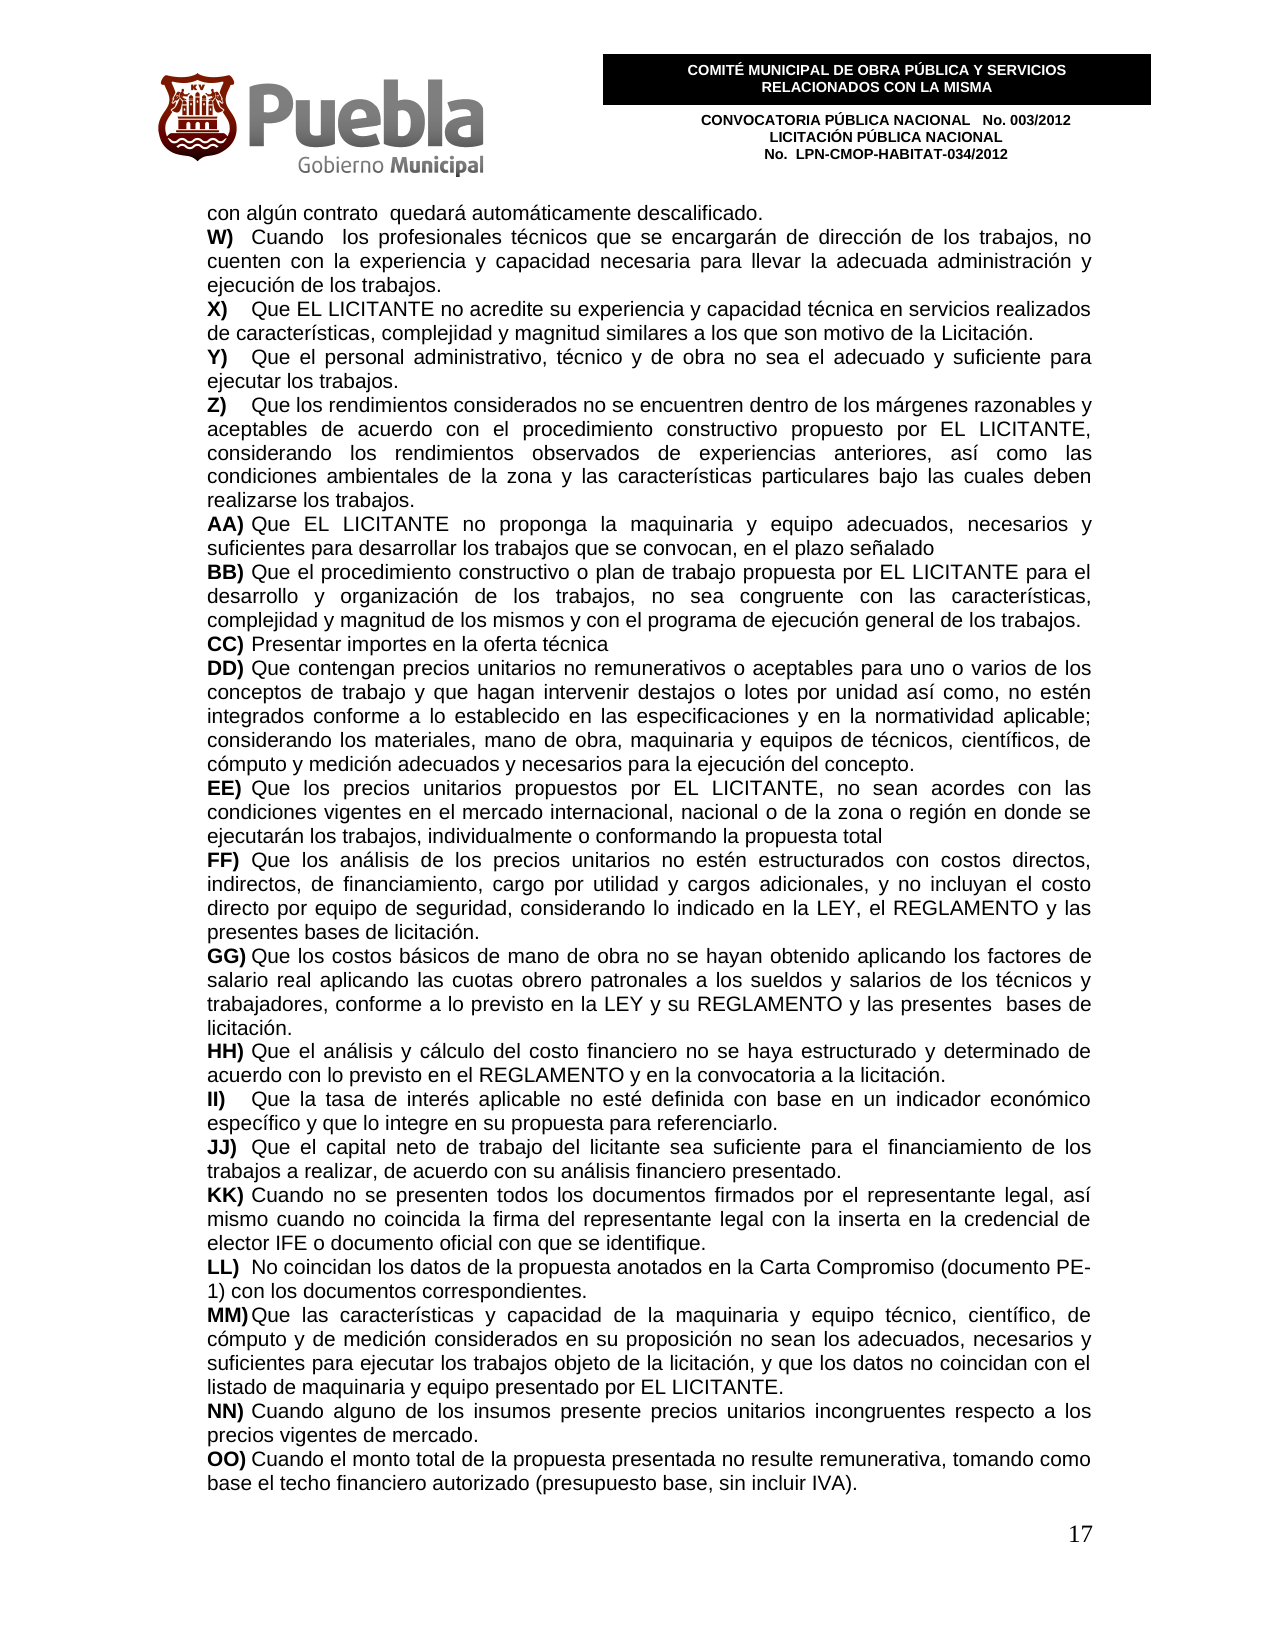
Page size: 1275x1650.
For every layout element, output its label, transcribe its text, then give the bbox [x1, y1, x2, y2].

list Cuando no se presenten todos los documentos firmados por el representante legal, así mismo cuando no coincida la firma del representante legal con la inserta en la credencial de elector IFE o documento oficial con que se identifique. [207, 1183, 1093, 1255]
list Que los rendimientos considerados no se encuentren dentro de los márgenes razonables y aceptables de acuerdo con el procedimiento constructivo propuesto por EL LICITANTE, considerando los rendimientos observados de experiencias anteriores, así como las condiciones ambientales de la zona y las características particulares bajo las cuales deben realizarse los trabajos. [207, 392, 1093, 512]
list Que la tasa de interés aplicable no esté definida con base en un indicador económico específico y que lo integre en su propuesta para referenciarlo. [207, 1087, 1093, 1135]
list Que el capital neto de trabajo del licitante sea suficiente para el financiamiento de los trabajos a realizar, de acuerdo con su análisis financiero presentado. [207, 1135, 1093, 1183]
list Cuando los profesionales técnicos que se encargarán de dirección de los trabajos, no cuenten con la experiencia y capacidad necesaria para llevar la adecuada administración y ejecución de los trabajos. [207, 225, 1093, 297]
list Que EL LICITANTE no proponga la maquinaria y equipo adecuados, necesarios y suficientes para desarrollar los trabajos que se convocan, en el plazo señalado [207, 512, 1093, 560]
list Que EL LICITANTE no acredite su experiencia y capacidad técnica en servicios realizados de características, complejidad y magnitud similares a los que son motivo de la Licitación. [207, 297, 1093, 344]
list Que los costos básicos de mano de obra no se hayan obtenido aplicando los factores de salario real aplicando las cuotas obrero patronales a los sueldos y salarios de los técnicos y trabajadores, conforme a lo previsto en la LEY y su REGLAMENTO y las presentes bases de licitación. [207, 943, 1093, 1039]
picture [158, 73, 484, 177]
list Cuando el monto total de la propuesta presentada no resulte remunerativa, tomando como base el techo financiero autorizado (presupuesto base, sin incluir IVA). [207, 1447, 1093, 1494]
list No coincidan los datos de la propuesta anotados en la Carta Compromiso (documento PE-1) con los documentos correspondientes. [207, 1255, 1093, 1303]
list Que el personal administrativo, técnico y de obra no sea el adecuado y suficiente para ejecutar los trabajos. [207, 344, 1093, 392]
list Que los precios unitarios propuestos por EL LICITANTE, no sean acordes con las condiciones vigentes en el mercado internacional, nacional o de la zona o región en donde se ejecutarán los trabajos, individualmente o conformando la propuesta total [207, 776, 1093, 848]
list Que las características y capacidad de la maquinaria y equipo técnico, científico, de cómputo y de medición considerados en su proposición no sean los adecuados, necesarios y suficientes para ejecutar los trabajos objeto de la licitación, y que los datos no coincidan con el listado de maquinaria y equipo presentado por EL LICITANTE. [207, 1303, 1093, 1399]
list Que el procedimiento constructivo o plan de trabajo propuesta por EL LICITANTE para el desarrollo y organización de los trabajos, no sea congruente con las características, complejidad y magnitud de los mismos y con el programa de ejecución general de los trabajos. [207, 560, 1093, 632]
list Que contengan precios unitarios no remunerativos o aceptables para uno o varios de los conceptos de trabajo y que hagan intervenir destajos o lotes por unidad así como, no estén integrados conforme a lo establecido en las especificaciones y en la normatividad aplicable; considerando los materiales, mano de obra, maquinaria y equipos de técnicos, científicos, de cómputo y medición adecuados y necesarios para la ejecución del concepto. [207, 656, 1093, 776]
list Que el análisis y cálculo del costo financiero no se haya estructurado y determinado de acuerdo con lo previsto en el REGLAMENTO y en la convocatoria a la licitación. [207, 1039, 1093, 1087]
list Presentar importes en la oferta técnica [207, 632, 1093, 656]
list Cuando alguno de los insumos presente precios unitarios incongruentes respecto a los precios vigentes de mercado. [207, 1399, 1093, 1447]
list Que los análisis de los precios unitarios no estén estructurados con costos directos, indirectos, de financiamiento, cargo por utilidad y cargos adicionales, y no incluyan el costo directo por equipo de seguridad, considerando lo indicado en la LEY, el REGLAMENTO y las presentes bases de licitación. [207, 848, 1093, 943]
